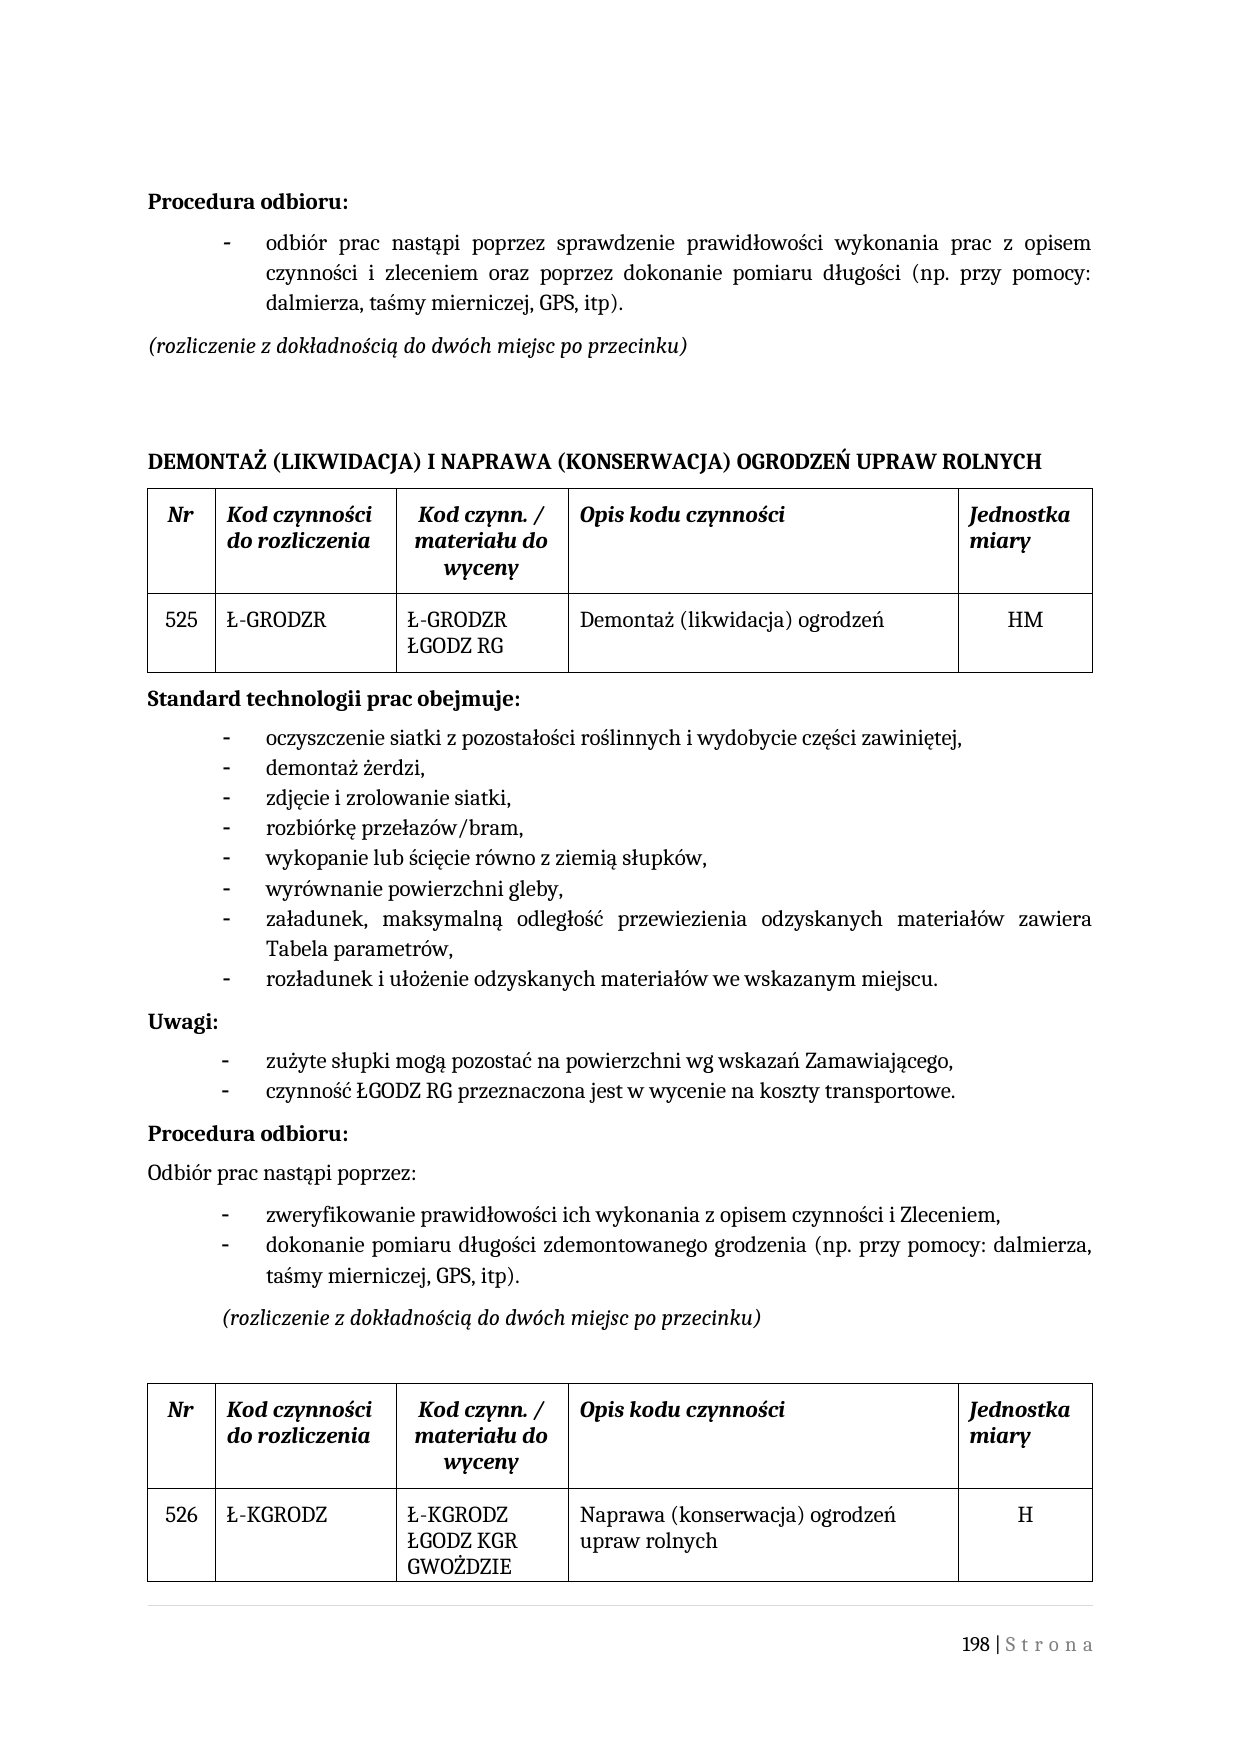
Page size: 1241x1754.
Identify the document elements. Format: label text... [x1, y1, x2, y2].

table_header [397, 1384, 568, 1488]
list demontaż żerdzi, [223, 754, 1093, 781]
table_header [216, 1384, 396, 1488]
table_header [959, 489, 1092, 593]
text (rozliczenie z dokładnością do dwóch miejsc po przecinku) [148, 333, 1093, 359]
list rozbiórkę przełazów/bram, [223, 815, 1093, 841]
text Procedura odbioru: [148, 1120, 1093, 1147]
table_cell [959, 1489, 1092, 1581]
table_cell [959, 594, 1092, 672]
list rozładunek i ułożenie odzyskanych materiałów we wskazanym miejscu. [223, 966, 1093, 992]
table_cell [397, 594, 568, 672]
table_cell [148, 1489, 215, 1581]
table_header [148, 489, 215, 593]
list odbiór prac nastąpi poprzez sprawdzenie prawidłowości wykonania prac z opisem czynności i zleceniem oraz poprzez dokonanie pomiaru długości (np. przy pomocy: dalmierza, taśmy mierniczej, GPS, itp). [221, 229, 1093, 316]
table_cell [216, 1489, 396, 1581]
list wykopanie lub ścięcie równo z ziemią słupków, [223, 845, 1093, 871]
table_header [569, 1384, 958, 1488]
text (rozliczenie z dokładnością do dwóch miejsc po przecinku) [148, 1305, 1093, 1331]
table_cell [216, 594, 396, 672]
list zużyte słupki mogą pozostać na powierzchni wg wskazań Zamawiającego, [221, 1047, 1093, 1074]
text Standard technologii prac obejmuje: [148, 685, 1093, 712]
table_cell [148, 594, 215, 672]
list oczyszczenie siatki z pozostałości roślinnych i wydobycie części zawiniętej, [223, 724, 1093, 751]
text Procedura odbioru: [148, 188, 1093, 215]
list dokonanie pomiaru długości zdemontowanego grodzenia (np. przy pomocy: dalmierza, taśmy mierniczej, GPS, itp). [221, 1232, 1093, 1289]
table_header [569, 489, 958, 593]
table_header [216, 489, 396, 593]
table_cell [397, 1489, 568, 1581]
list wyrównanie powierzchni gleby, [223, 875, 1093, 902]
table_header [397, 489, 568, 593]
list zweryfikowanie prawidłowości ich wykonania z opisem czynności i Zleceniem, [221, 1202, 1093, 1228]
text DEMONTAŻ (LIKWIDACJA) I NAPRAWA (KONSERWACJA) OGRODZEŃ UPRAW ROLNYCH [148, 449, 1093, 476]
list zdjęcie i zrolowanie siatki, [223, 785, 1093, 811]
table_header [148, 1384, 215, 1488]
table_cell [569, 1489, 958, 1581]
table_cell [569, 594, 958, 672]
list załadunek, maksymalną odległość przewiezienia odzyskanych materiałów zawiera Tabela parametrów, [223, 906, 1093, 962]
text Odbiór prac nastąpi poprzez: [148, 1159, 1093, 1186]
text Uwagi: [148, 1009, 1093, 1035]
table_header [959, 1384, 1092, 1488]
list czynność ŁGODZ RG przeznaczona jest w wycenie na koszty transportowe. [221, 1078, 1093, 1104]
